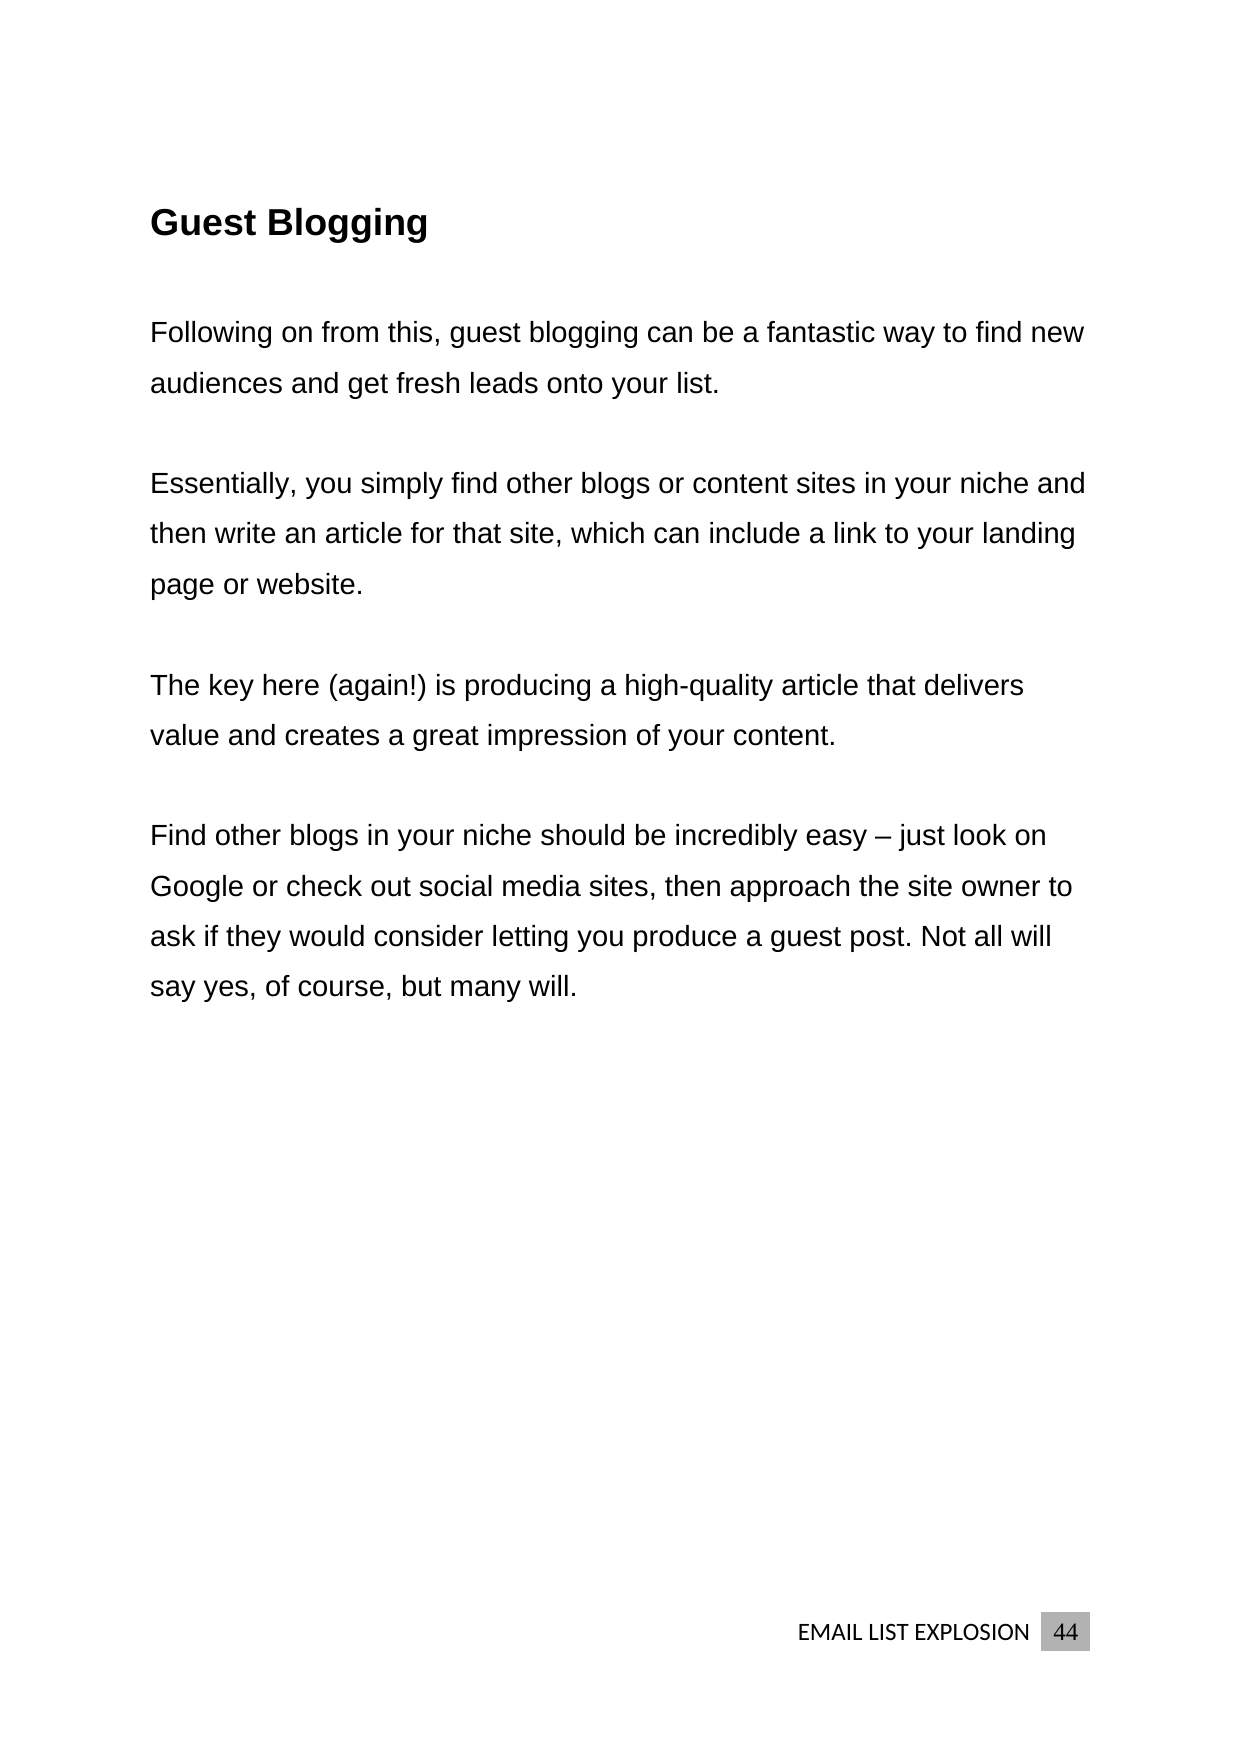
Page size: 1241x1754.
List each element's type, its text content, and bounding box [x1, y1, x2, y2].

text Guest Blogging [150, 200, 1090, 243]
text Find other blogs in your niche should be incredibly easy – just look on Google or check out social media sites, then approach the site owner to ask if they would consider letting you produce a guest post. Not all will say yes, of course, but many will. [150, 818, 1090, 1003]
text The key here (again!) is producing a high-quality article that delivers value and creates a great impression of your content. [150, 667, 1090, 751]
text Essentially, you simply find other blogs or content sites in your niche and then write an article for that site, which can include a link to your landing page or website. [150, 466, 1090, 600]
text Following on from this, guest blogging can be a fantastic way to find new audiences and get fresh leads onto your list. [150, 315, 1090, 399]
